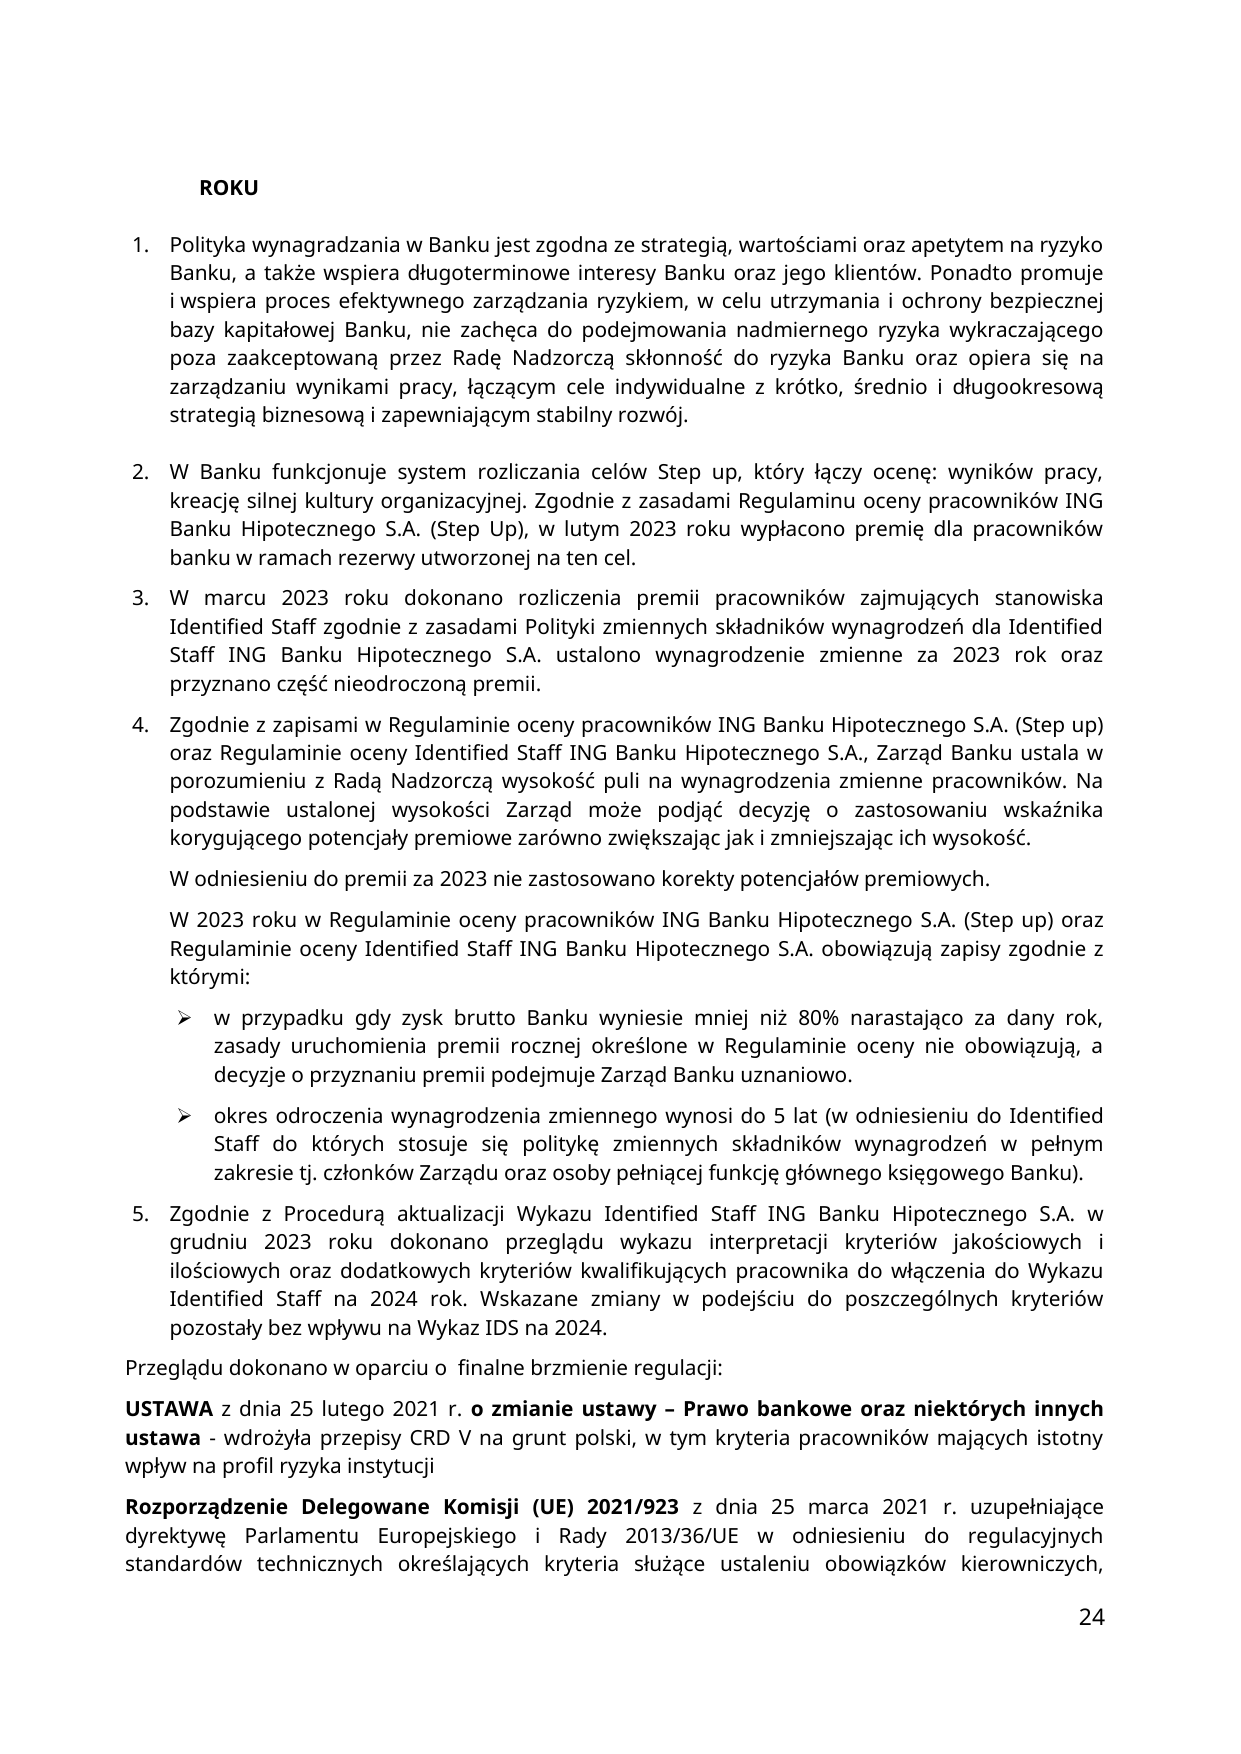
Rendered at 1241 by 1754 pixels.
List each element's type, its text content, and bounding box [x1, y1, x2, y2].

list Zgodnie z Procedurą aktualizacji Wykazu Identified Staff ING Banku Hipotecznego S.A. w grudniu 2023 roku dokonano przeglądu wykazu interpretacji kryteriów jakościowych i ilościowych oraz dodatkowych kryteriów kwalifikujących pracownika do włączenia do Wykazu Identified Staff na 2024 rok. Wskazane zmiany w podejściu do poszczególnych kryteriów pozostały bez wpływu na Wykaz IDS na 2024. [132, 1199, 1105, 1341]
list W Banku funkcjonuje system rozliczania celów Step up, który łączy ocenę: wyników pracy, kreację silnej kultury organizacyjnej. Zgodnie z zasadami Regulaminu oceny pracowników ING Banku Hipotecznego S.A. (Step Up), w lutym 2023 roku wypłacono premię dla pracowników banku w ramach rezerwy utworzonej na ten cel. [132, 457, 1105, 571]
list W odniesieniu do premii za 2023 nie zastosowano korekty potencjałów premiowych. [169, 864, 1105, 893]
list USTAWA z dnia 25 lutego 2021 r. o zmianie ustawy – Prawo bankowe oraz niektórych innych ustawa - wdrożyła przepisy CRD V na grunt polski, w tym kryteria pracowników mających istotny wpływ na profil ryzyka instytucji [125, 1394, 1105, 1480]
list Polityka wynagradzania w Banku jest zgodna ze strategią, wartościami oraz apetytem na ryzyko Banku, a także wspiera długoterminowe interesy Banku oraz jego klientów. Ponadto promuje i wspiera proces efektywnego zarządzania ryzykiem, w celu utrzymania i ochrony bezpiecznej bazy kapitałowej Banku, nie zachęca do podejmowania nadmiernego ryzyka wykraczającego poza zaakceptowaną przez Radę Nadzorczą skłonność do ryzyka Banku oraz opiera się na zarządzaniu wynikami pracy, łączącym cele indywidualne z krótko, średnio i długookresową strategią biznesową i zapewniającym stabilny rozwój. [132, 230, 1105, 429]
list Przeglądu dokonano w oparciu o finalne brzmienie regulacji: [125, 1353, 1105, 1382]
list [124, 173, 1105, 201]
list W 2023 roku w Regulaminie oceny pracowników ING Banku Hipotecznego S.A. (Step up) oraz Regulaminie oceny Identified Staff ING Banku Hipotecznego S.A. obowiązują zapisy zgodnie z którymi: [169, 905, 1105, 991]
list Zgodnie z zapisami w Regulaminie oceny pracowników ING Banku Hipotecznego S.A. (Step up) oraz Regulaminie oceny Identified Staff ING Banku Hipotecznego S.A., Zarząd Banku ustala w porozumieniu z Radą Nadzorczą wysokość puli na wynagrodzenia zmienne pracowników. Na podstawie ustalonej wysokości Zarząd może podjąć decyzję o zastosowaniu wskaźnika korygującego potencjały premiowe zarówno zwiększając jak i zmniejszając ich wysokość. [132, 710, 1105, 852]
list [125, 1492, 1105, 1578]
list okres odroczenia wynagrodzenia zmiennego wynosi do 5 lat (w odniesieniu do Identified Staff do których stosuje się politykę zmiennych składników wynagrodzeń w pełnym zakresie tj. członków Zarządu oraz osoby pełniącej funkcję głównego księgowego Banku). [176, 1101, 1105, 1186]
list W marcu 2023 roku dokonano rozliczenia premii pracowników zajmujących stanowiska Identified Staff zgodnie z zasadami Polityki zmiennych składników wynagrodzeń dla Identified Staff ING Banku Hipotecznego S.A. ustalono wynagrodzenie zmienne za 2023 rok oraz przyznano część nieodroczoną premii. [132, 583, 1105, 697]
list w przypadku gdy zysk brutto Banku wyniesie mniej niż 80% narastająco za dany rok, zasady uruchomienia premii rocznej określone w Regulaminie oceny nie obowiązują, a decyzje o przyznaniu premii podejmuje Zarząd Banku uznaniowo. [176, 1003, 1105, 1088]
